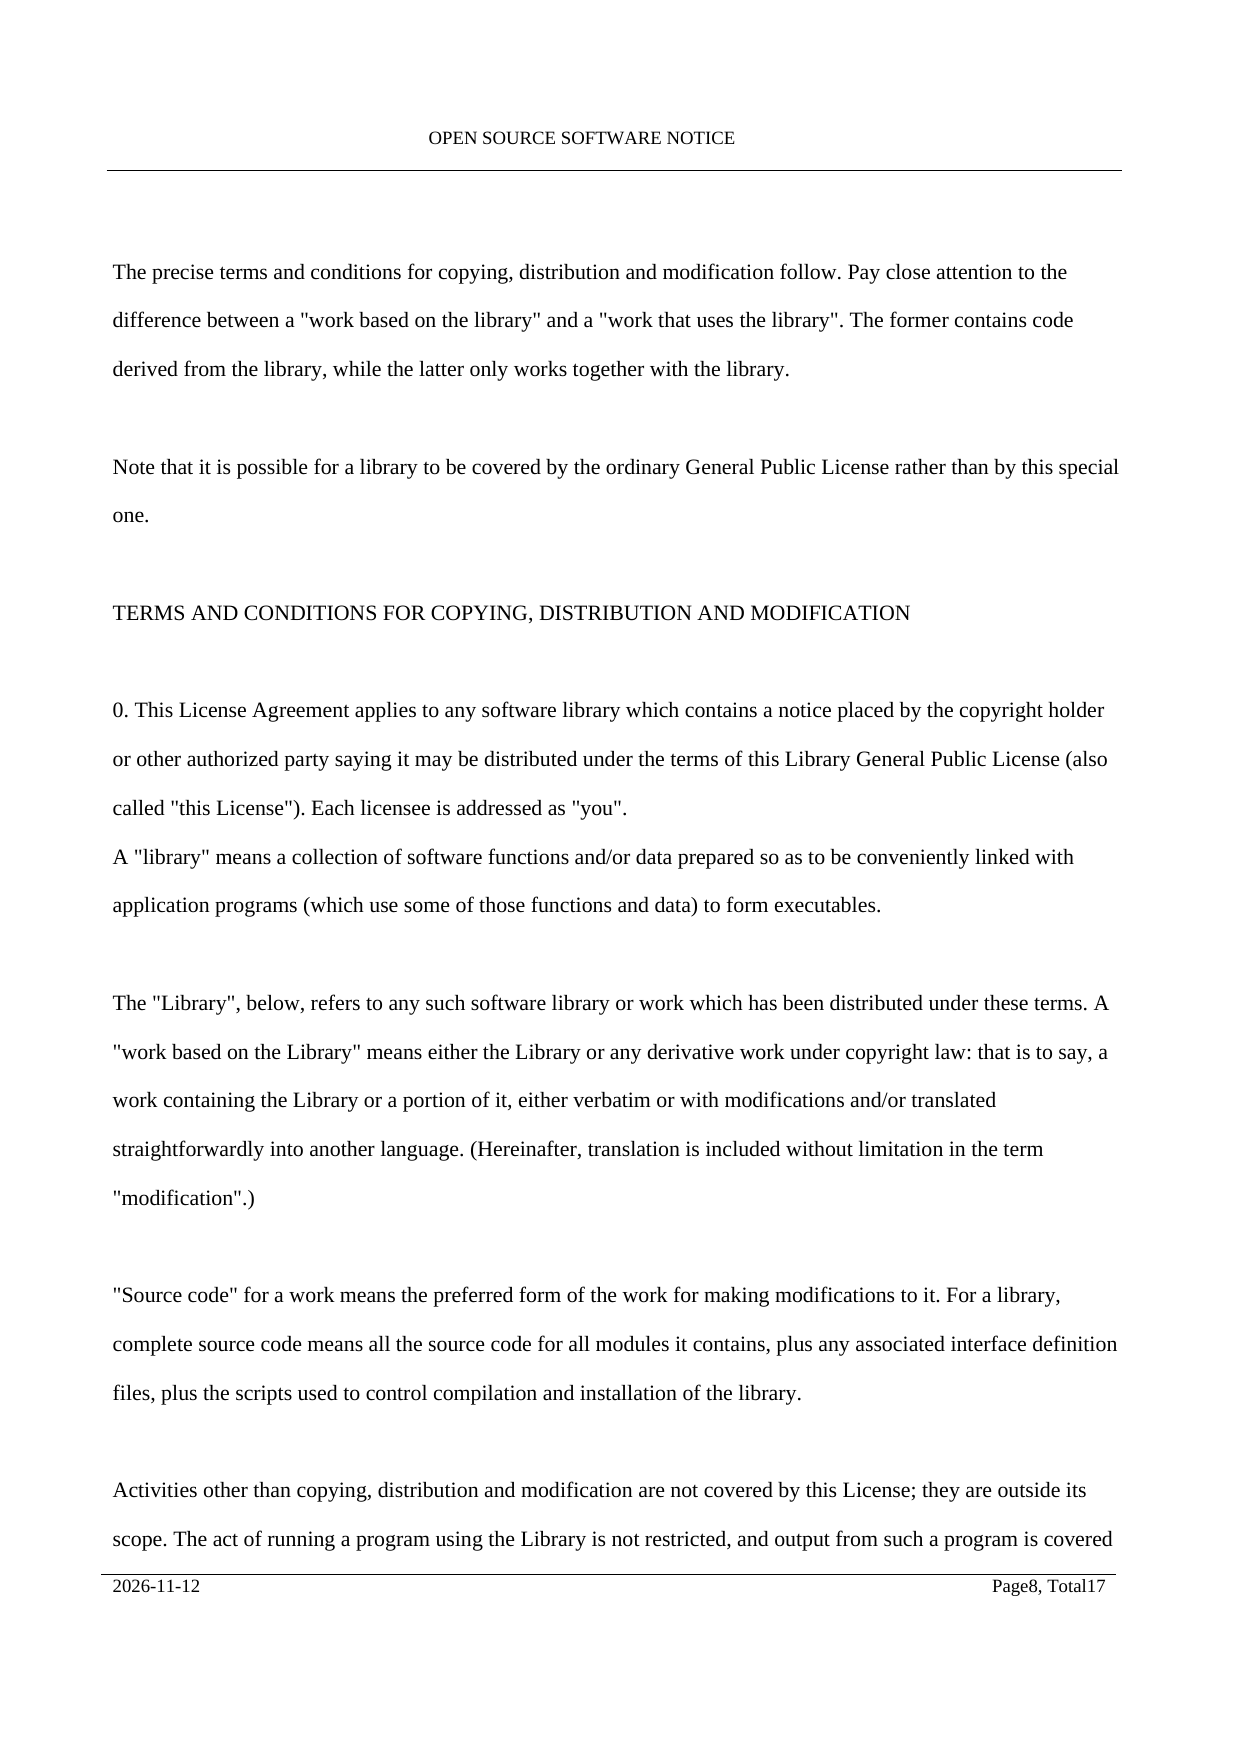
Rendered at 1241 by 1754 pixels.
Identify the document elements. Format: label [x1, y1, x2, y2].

text [112, 206, 1128, 1555]
